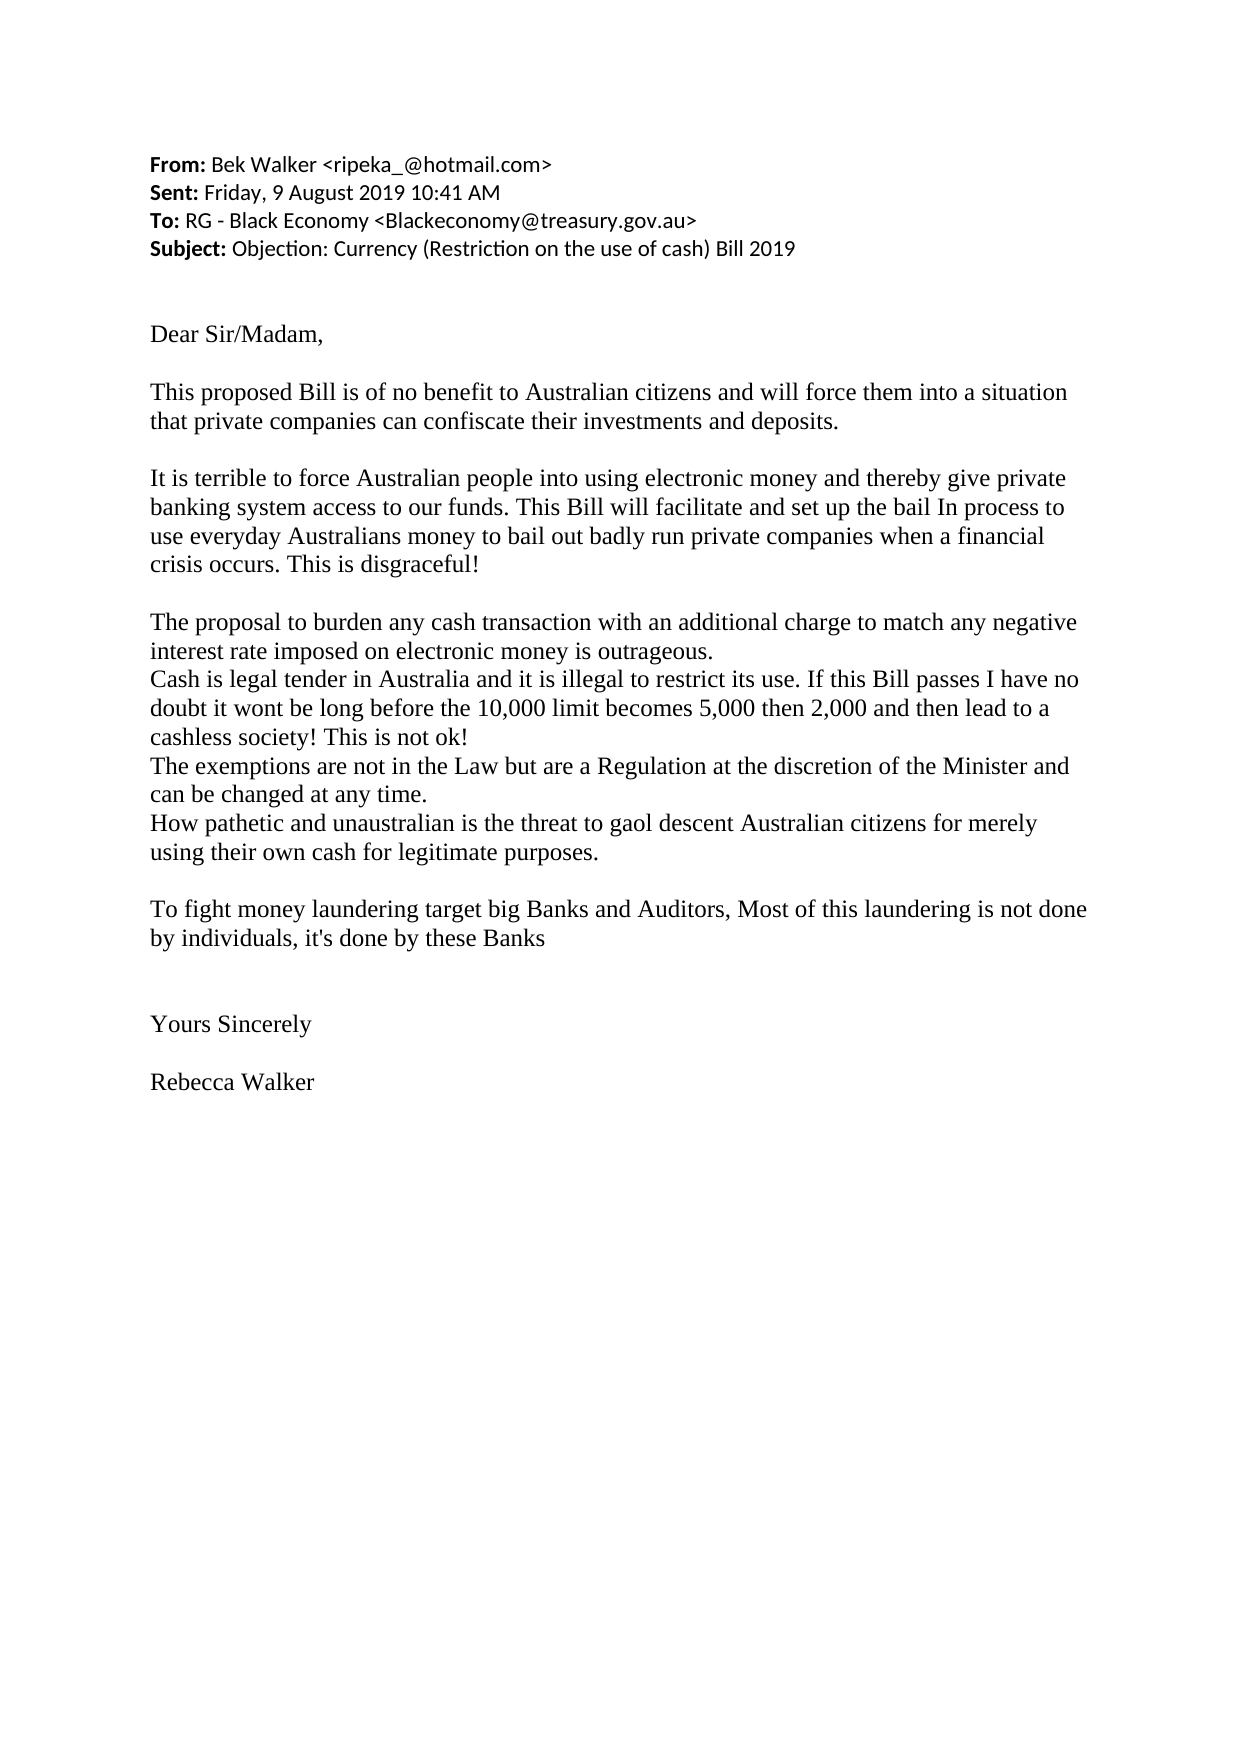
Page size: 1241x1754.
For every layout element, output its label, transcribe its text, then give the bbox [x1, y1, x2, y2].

text Rebecca Walker [150, 1067, 1090, 1096]
text This proposed Bill is of no benefit to Australian citizens and will force them into a situation that private companies can confiscate their investments and deposits. [150, 377, 1090, 434]
text From: Bek Walker <ripeka_@hotmail.com> Sent: Friday, 9 August 2019 10:41 AM To: RG - Black Economy <Blackeconomy@treasury.gov.au> Subject: Objection: Currency (Restriction on the use of cash) Bill 2019 [150, 150, 1090, 262]
text It is terrible to force Australian people into using electronic money and thereby give private banking system access to our funds. This Bill will facilitate and set up the bail In process to use everyday Australians money to bail out badly run private companies when a financial crisis occurs. This is disgraceful! [150, 463, 1090, 578]
text Dear Sir/Madam, [150, 319, 1090, 348]
text How pathetic and unaustralian is the threat to gaol descent Australian citizens for merely using their own cash for legitimate purposes. [150, 808, 1090, 866]
text To fight money laundering target big Banks and Auditors, Most of this laundering is not done by individuals, it's done by these Banks [150, 894, 1090, 952]
text The exemptions are not in the Law but are a Regulation at the discretion of the Minister and can be changed at any time. [150, 751, 1090, 808]
text The proposal to burden any cash transaction with an additional charge to match any negative interest rate imposed on electronic money is outrageous. [150, 607, 1090, 664]
text Cash is legal tender in Australia and it is illegal to restrict its use. If this Bill passes I have no doubt it wont be long before the 10,000 limit becomes 5,000 then 2,000 and then lead to a cashless society! This is not ok! [150, 664, 1090, 751]
text Yours Sincerely [150, 1009, 1090, 1038]
